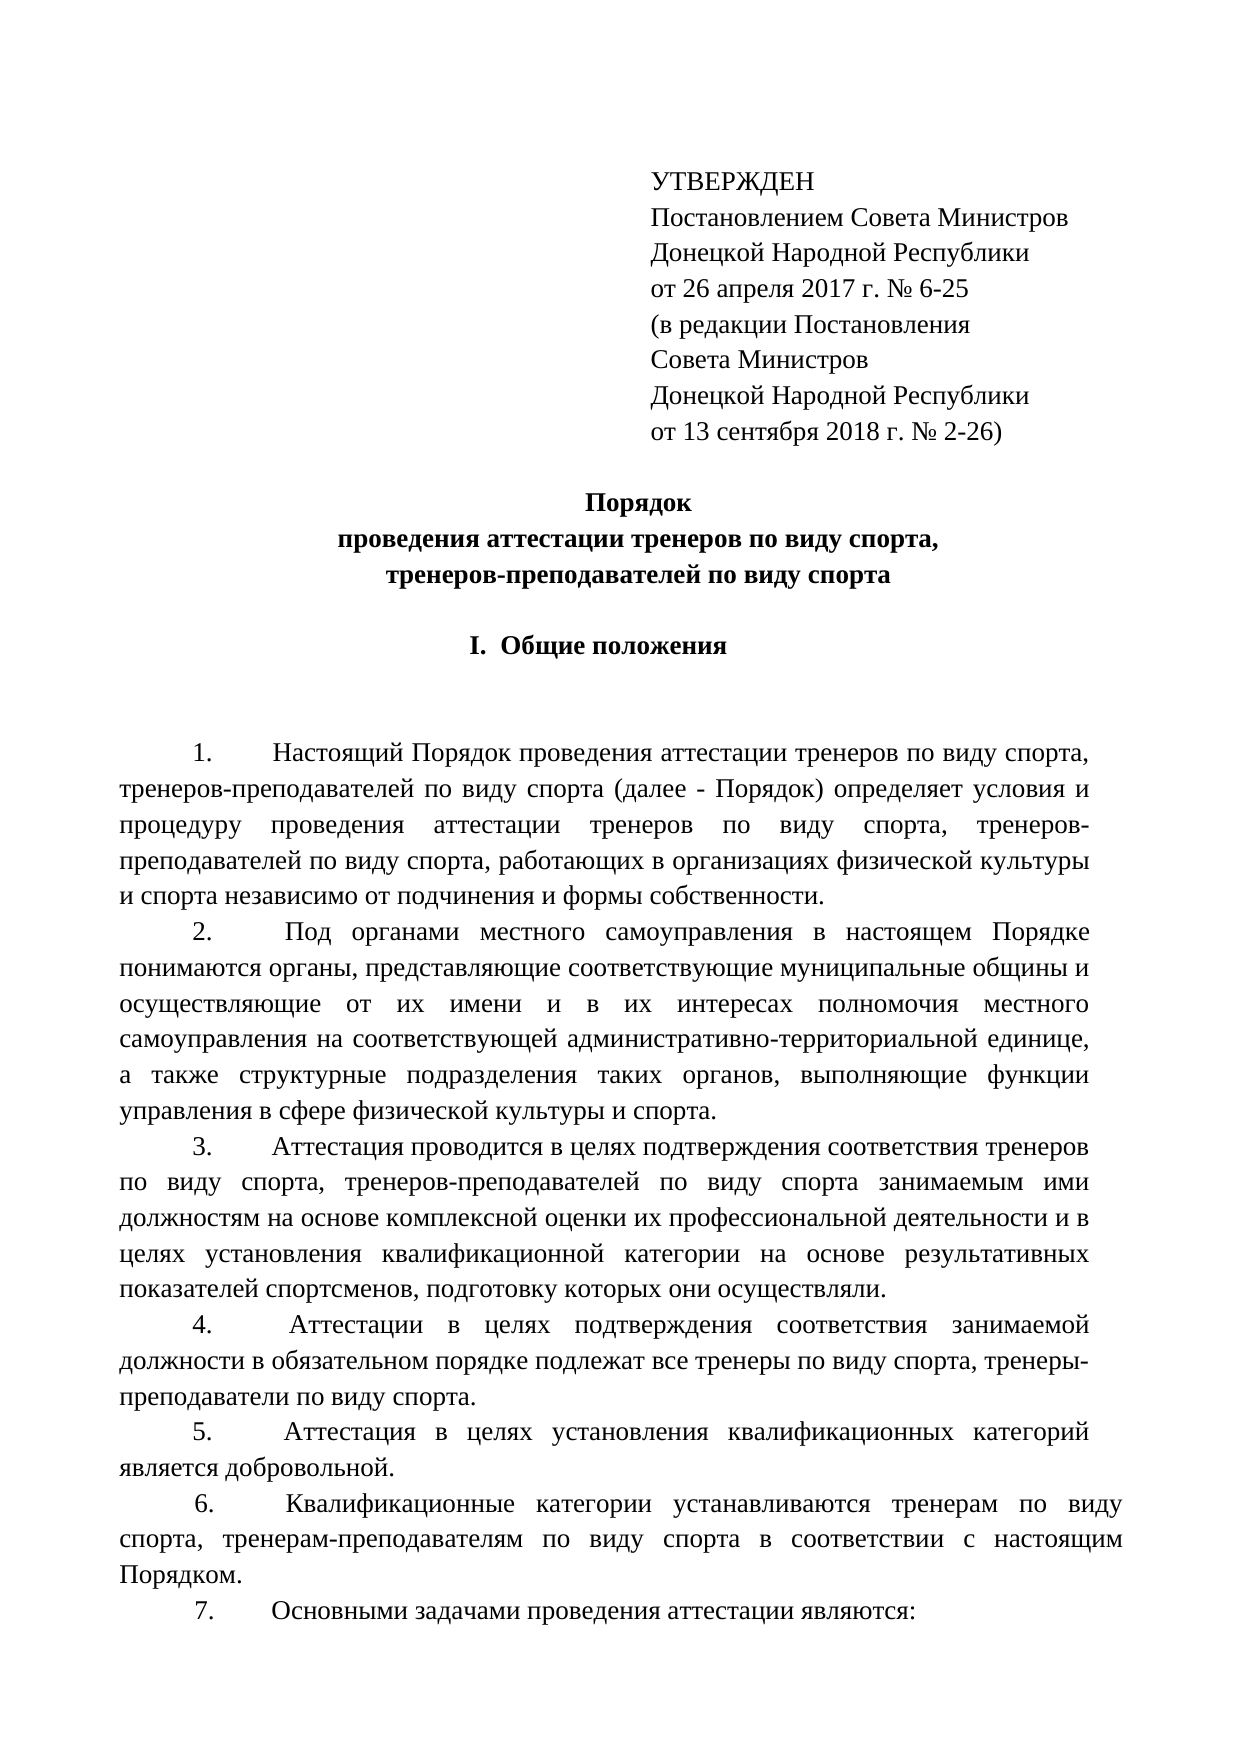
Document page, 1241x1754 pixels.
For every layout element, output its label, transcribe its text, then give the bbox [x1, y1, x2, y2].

list Аттестация в целях установления квалификационных категорий является добровольной. [119, 1415, 1091, 1482]
list Квалификационные категории устанавливаются тренерам по виду спорта, тренерам-преподавателям по виду спорта в соответствии с настоящим Порядком. [119, 1487, 1124, 1589]
text Порядок [150, 486, 1126, 518]
text (в редакции Постановления [650, 308, 1091, 339]
list Под органами местного самоуправления в настоящем Порядке понимаются органы, представляющие соответствующие муниципальные общины и осуществляющие от их имени и в их интересах полномочия местного самоуправления на соответствующей административно-территориальной единице, а также структурные подразделения таких органов, выполняющие функции управления в сфере физической культуры и спорта. [119, 915, 1091, 1125]
text от 13 сентября 2018 г. № 2-26) [650, 415, 1091, 446]
text Совета Министров [650, 343, 1091, 375]
list Аттестация проводится в целях подтверждения соответствия тренеров по виду спорта, тренеров-преподавателей по виду спорта занимаемым ими должностям на основе комплексной оценки их профессиональной деятельности и в целях установления квалификационной категории на основе результативных показателей спортсменов, подготовку которых они осуществляли. [119, 1129, 1091, 1304]
list Аттестации в целях подтверждения соответствия занимаемой должности в обязательном порядке подлежат все тренеры по виду спорта, тренеры-преподаватели по виду спорта. [119, 1308, 1091, 1411]
text тренеров-преподавателей по виду спорта [150, 558, 1126, 589]
text от 26 апреля 2017 г. № 6-25 [650, 272, 1091, 303]
text проведения аттестации тренеров по виду спорта, [150, 522, 1126, 553]
text Донецкой Народной Республики [650, 379, 1091, 410]
text УТВЕРЖДЕН [650, 165, 1126, 196]
list Настоящий Порядок проведения аттестации тренеров по виду спорта, тренеров-преподавателей по виду спорта (далее - Порядок) определяет условия и процедуру проведения аттестации тренеров по виду спорта, тренеров-преподавателей по виду спорта, работающих в организациях физической культуры и спорта независимо от подчинения и формы собственности. [119, 737, 1091, 911]
list Общие положения [469, 629, 1126, 661]
text Постановлением Совета Министров Донецкой Народной Республики [650, 201, 1091, 267]
list Основными задачами проведения аттестации являются: [119, 1594, 1126, 1625]
